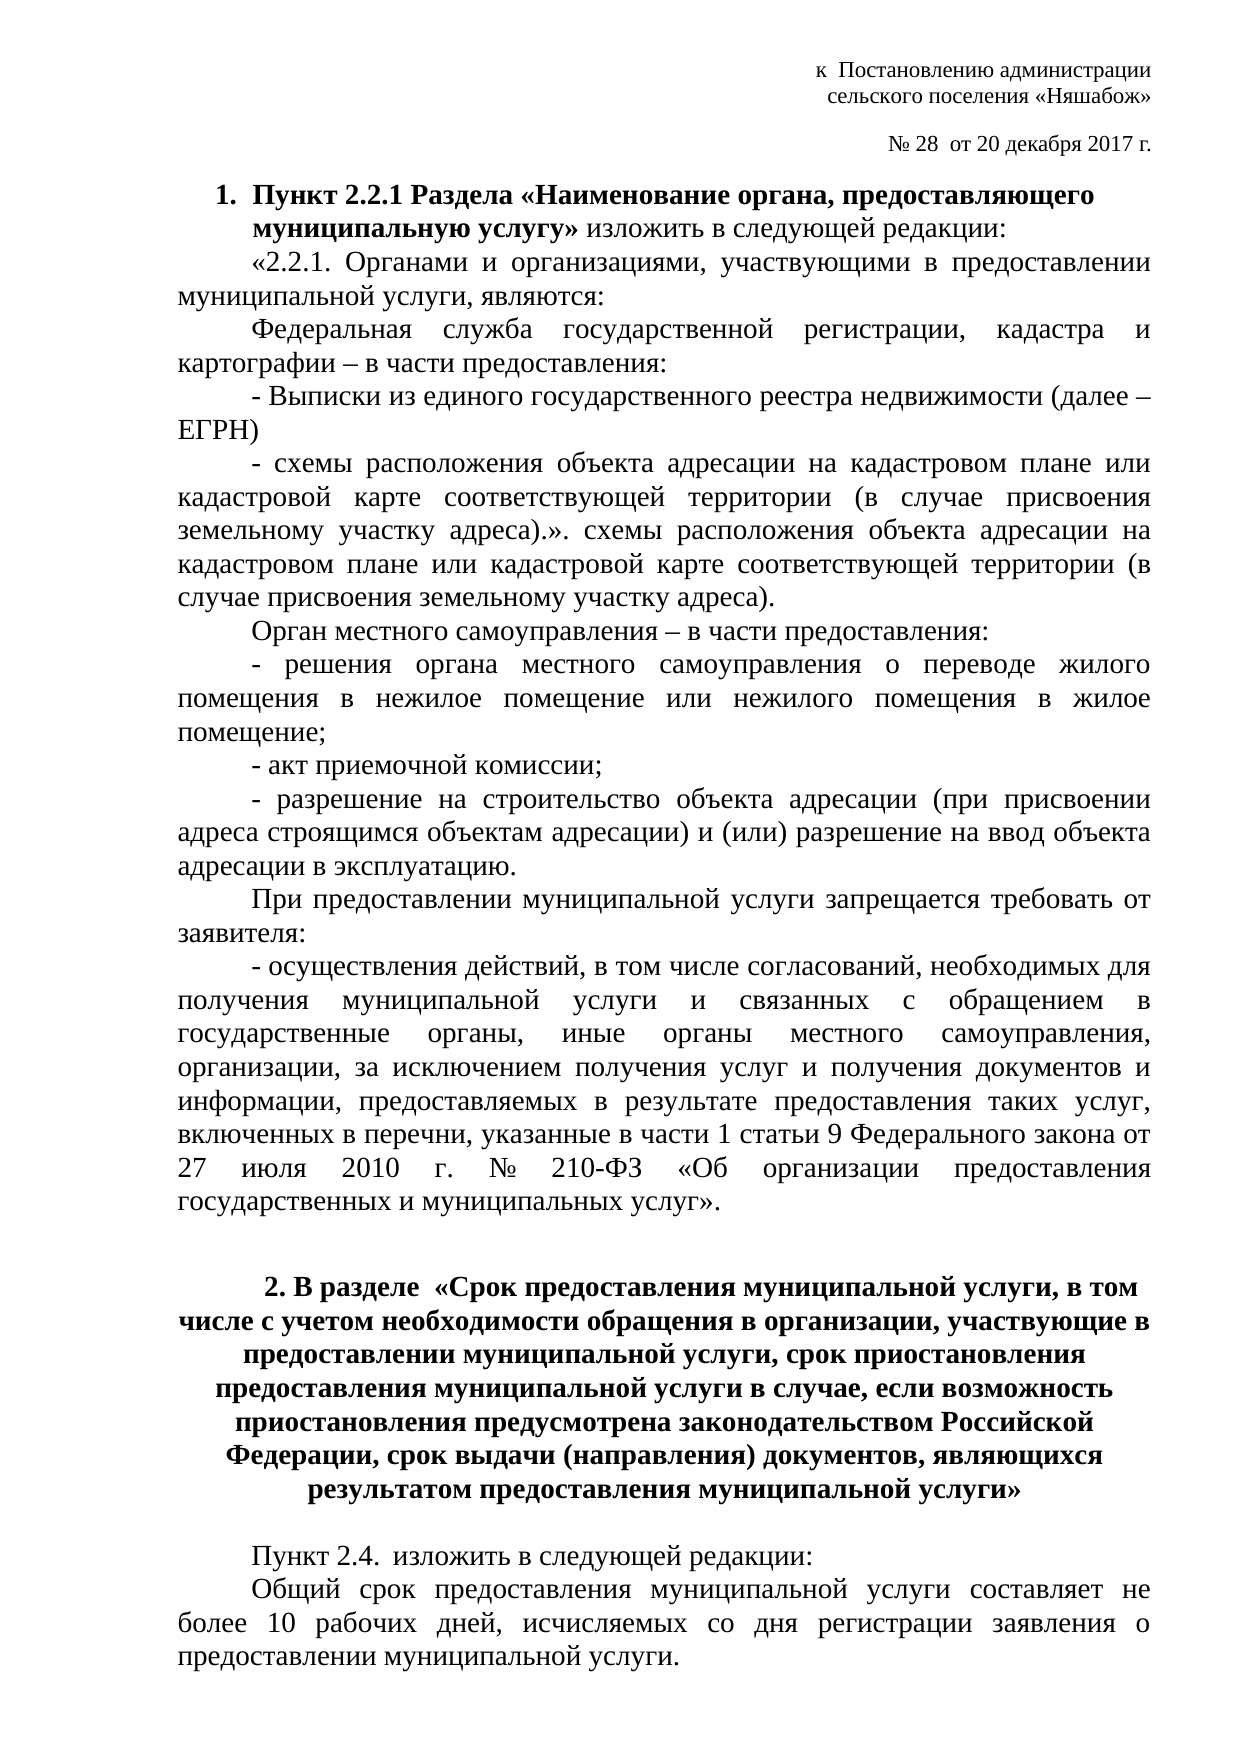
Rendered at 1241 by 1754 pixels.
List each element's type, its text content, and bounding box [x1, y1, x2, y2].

text Орган местного самоуправления – в части предоставления: [177, 613, 1152, 647]
text При предоставлении муниципальной услуги запрещается требовать от заявителя: [177, 881, 1152, 948]
text Общий срок предоставления муниципальной услуги составляет не более 10 рабочих дней, исчисляемых со дня регистрации заявления о предоставлении муниципальной услуги. [177, 1571, 1152, 1672]
text «2.2.1. Органами и организациями, участвующими в предоставлении муниципальной услуги, являются: [177, 244, 1152, 311]
text - разрешение на строительство объекта адресации (при присвоении адреса строящимся объектам адресации) и (или) разрешение на ввод объекта адресации в эксплуатацию. [177, 781, 1152, 881]
text - решения органа местного самоуправления о переводе жилого помещения в нежилое помещение или нежилого помещения в жилое помещение; [177, 647, 1152, 747]
text - Выписки из единого государственного реестра недвижимости (далее – ЕГРН) [177, 378, 1152, 445]
text - схемы расположения объекта адресации на кадастровом плане или кадастровой карте соответствующей территории (в случае присвоения земельному участку адреса).». схемы расположения объекта адресации на кадастровом плане или кадастровой карте соответствующей территории (в случае присвоения земельному участку адреса). [177, 445, 1152, 613]
text - осуществления действий, в том числе согласований, необходимых для получения муниципальной услуги и связанных с обращением в государственные органы, иные органы местного самоуправления, организации, за исключением получения услуг и получения документов и информации, предоставляемых в результате предоставления таких услуг, включенных в перечни, указанные в части 1 статьи 9 Федерального закона от 27 июля . № 210-ФЗ «Об организации предоставления государственных и муниципальных услуг». [177, 948, 1152, 1217]
text 2. В разделе «Срок предоставления муниципальной услуги, в том числе с учетом необходимости обращения в организации, участвующие в предоставлении муниципальной услуги, срок приостановления предоставления муниципальной услуги в случае, если возможность приостановления предусмотрена законодательством Российской Федерации, срок выдачи (направления) документов, являющихся результатом предоставления муниципальной услуги» [177, 1269, 1152, 1504]
text к Постановлению администрации сельского поселения «Няшабож» [177, 56, 1152, 109]
text Федеральная служба государственной регистрации, кадастра и картографии – в части предоставления: [177, 311, 1152, 378]
text - акт приемочной комиссии; [177, 747, 1152, 781]
list Пункт 2.2.1 Раздела «Наименование органа, предоставляющего муниципальную услугу» изложить в следующей редакции: [215, 177, 1152, 244]
text № 28 от 20 декабря . [177, 130, 1152, 156]
text Пункт 2.4. изложить в следующей редакции: [177, 1538, 1152, 1571]
